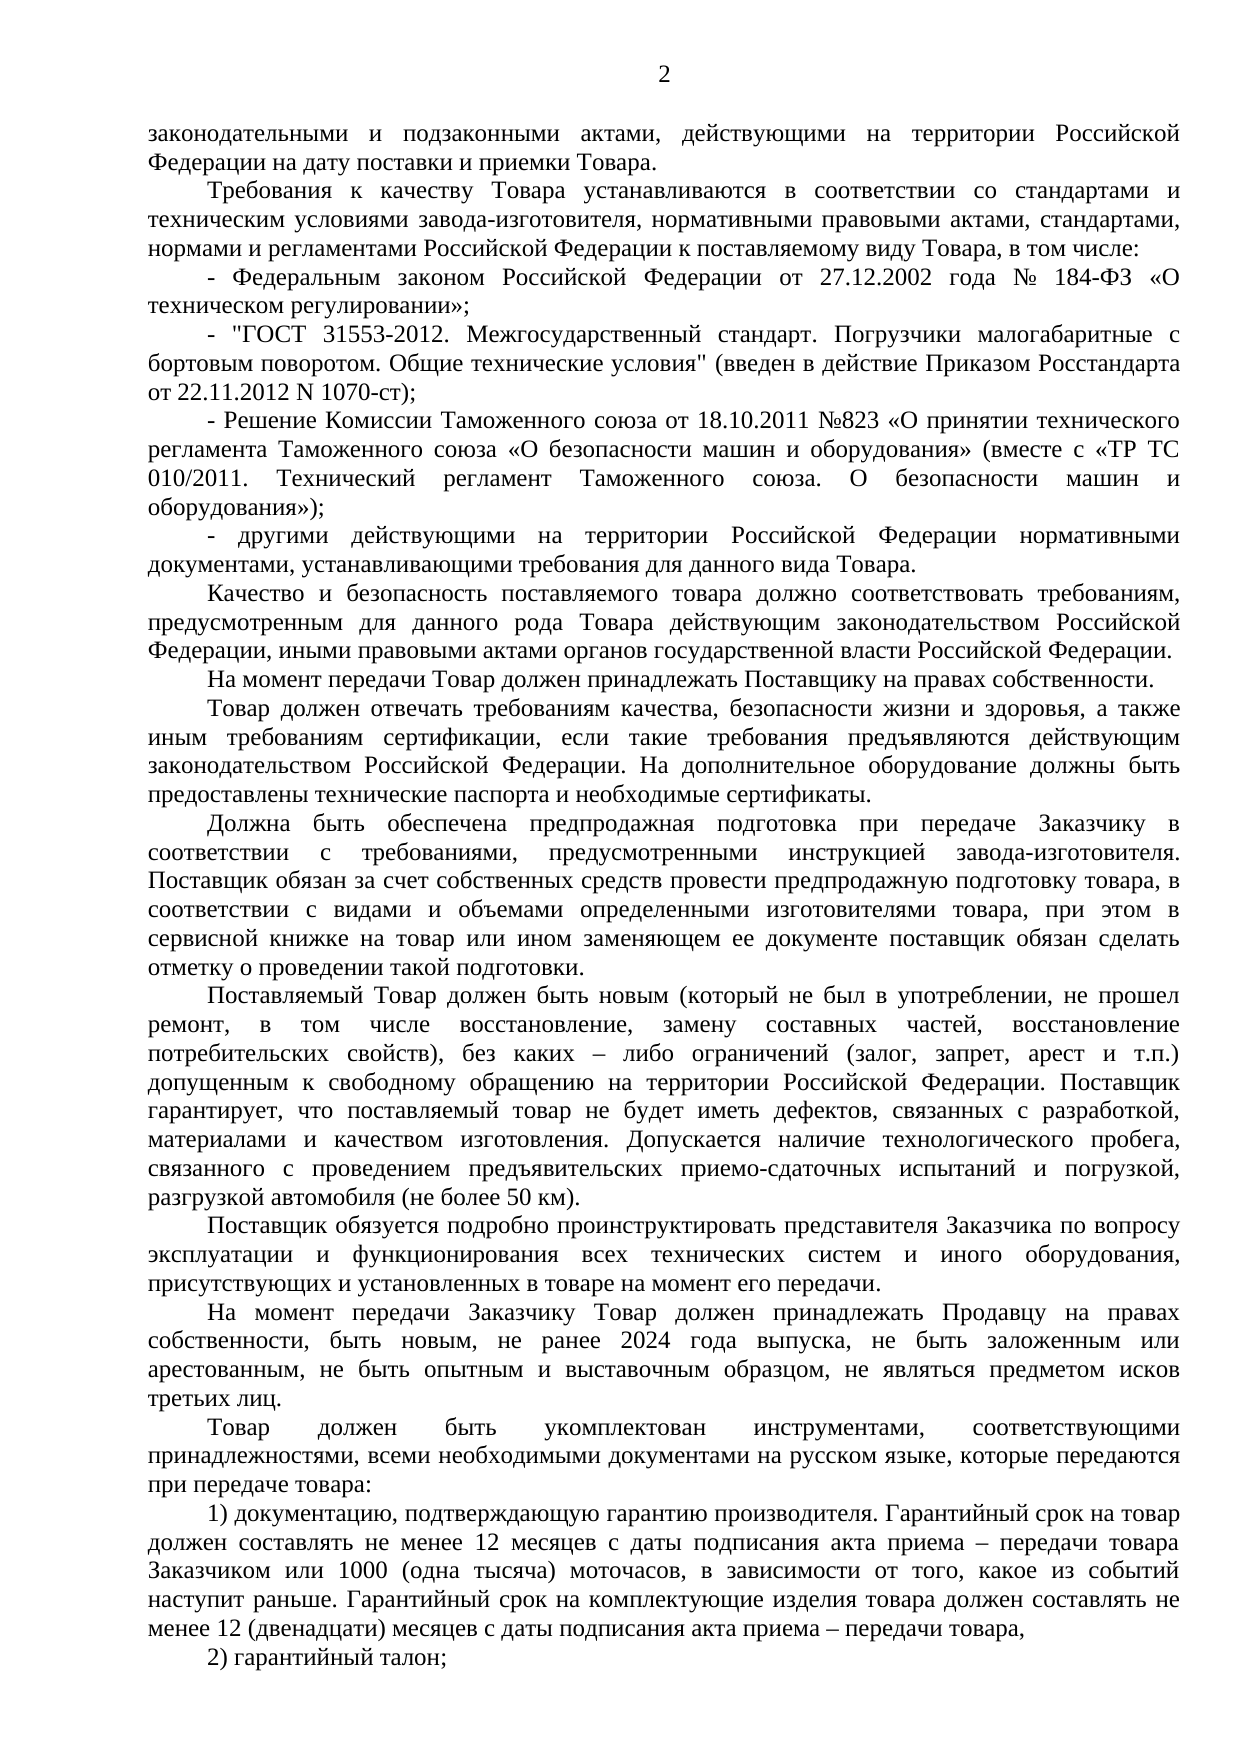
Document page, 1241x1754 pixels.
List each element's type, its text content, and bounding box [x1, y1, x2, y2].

text Поставляемый Товар должен быть новым (который не был в употреблении, не прошел ремонт, в том числе восстановление, замену составных частей, восстановление потребительских свойств), без каких – либо ограничений (залог, запрет, арест и т.п.) допущенным к свободному обращению на территории Российской Федерации. Поставщик гарантирует, что поставляемый товар не будет иметь дефектов, связанных с разработкой, материалами и качеством изготовления. Допускается наличие технологического пробега, связанного с проведением предъявительских приемо-сдаточных испытаний и погрузкой, разгрузкой автомобиля (не более 50 км). [148, 981, 1181, 1211]
text Поставщик обязуется подробно проинструктировать представителя Заказчика по вопросу эксплуатации и функционирования всех технических систем и иного оборудования, присутствующих и установленных в товаре на момент его передачи. [148, 1211, 1181, 1297]
text Товар должен быть укомплектован инструментами, соответствующими принадлежностями, всеми необходимыми документами на русском языке, которые передаются при передаче товара: [148, 1412, 1181, 1498]
text - Решение Комиссии Таможенного союза от 18.10.2011 №823 «О принятии технического регламента Таможенного союза «О безопасности машин и оборудования» (вместе с «ТР ТС 010/2011. Технический регламент Таможенного союза. О безопасности машин и оборудования»); [148, 406, 1181, 521]
text Товар должен отвечать требованиям качества, безопасности жизни и здоровья, а также иным требованиям сертификации, если такие требования предъявляются действующим законодательством Российской Федерации. На дополнительное оборудование должны быть предоставлены технические паспорта и необходимые сертификаты. [148, 693, 1181, 808]
text На момент передачи Товар должен принадлежать Поставщику на правах собственности. [148, 664, 1181, 693]
text - "ГОСТ 31553-2012. Межгосударственный стандарт. Погрузчики малогабаритные с бортовым поворотом. Общие технические условия" (введен в действие Приказом Росстандарта от 22.11.2012 N 1070-ст); [148, 319, 1181, 406]
text 2) гарантийный талон; [148, 1642, 1181, 1671]
text Требования к качеству Товара устанавливаются в соответствии со стандартами и техническим условиями завода-изготовителя, нормативными правовыми актами, стандартами, нормами и регламентами Российской Федерации к поставляемому виду Товара, в том числе: [148, 176, 1181, 262]
text Должна быть обеспечена предпродажная подготовка при передаче Заказчику в соответствии с требованиями, предусмотренными инструкцией завода-изготовителя. Поставщик обязан за счет собственных средств провести предпродажную подготовку товара, в соответствии с видами и объемами определенными изготовителями товара, при этом в сервисной книжке на товар или ином заменяющем ее документе поставщик обязан сделать отметку о проведении такой подготовки. [148, 808, 1181, 981]
text 1) документацию, подтверждающую гарантию производителя. Гарантийный срок на товар должен составлять не менее 12 месяцев с даты подписания акта приема – передачи товара Заказчиком или 1000 (одна тысяча) моточасов, в зависимости от того, какое из событий наступит раньше. Гарантийный срок на комплектующие изделия товара должен составлять не менее 12 (двенадцати) месяцев с даты подписания акта приема – передачи товара, [148, 1498, 1181, 1642]
text - Федеральным законом Российской Федерации от 27.12.2002 года № 184-ФЗ «О техническом регулировании»; [148, 262, 1181, 319]
text Качество и безопасность поставляемого товара должно соответствовать требованиям, предусмотренным для данного рода Товара действующим законодательством Российской Федерации, иными правовыми актами органов государственной власти Российской Федерации. [148, 578, 1181, 664]
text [148, 118, 1181, 176]
text На момент передачи Заказчику Товар должен принадлежать Продавцу на правах собственности, быть новым, не ранее 2024 года выпуска, не быть заложенным или арестованным, не быть опытным и выставочным образцом, не являться предметом исков третьих лиц. [148, 1297, 1181, 1412]
text - другими действующими на территории Российской Федерации нормативными документами, устанавливающими требования для данного вида Товара. [148, 521, 1181, 578]
